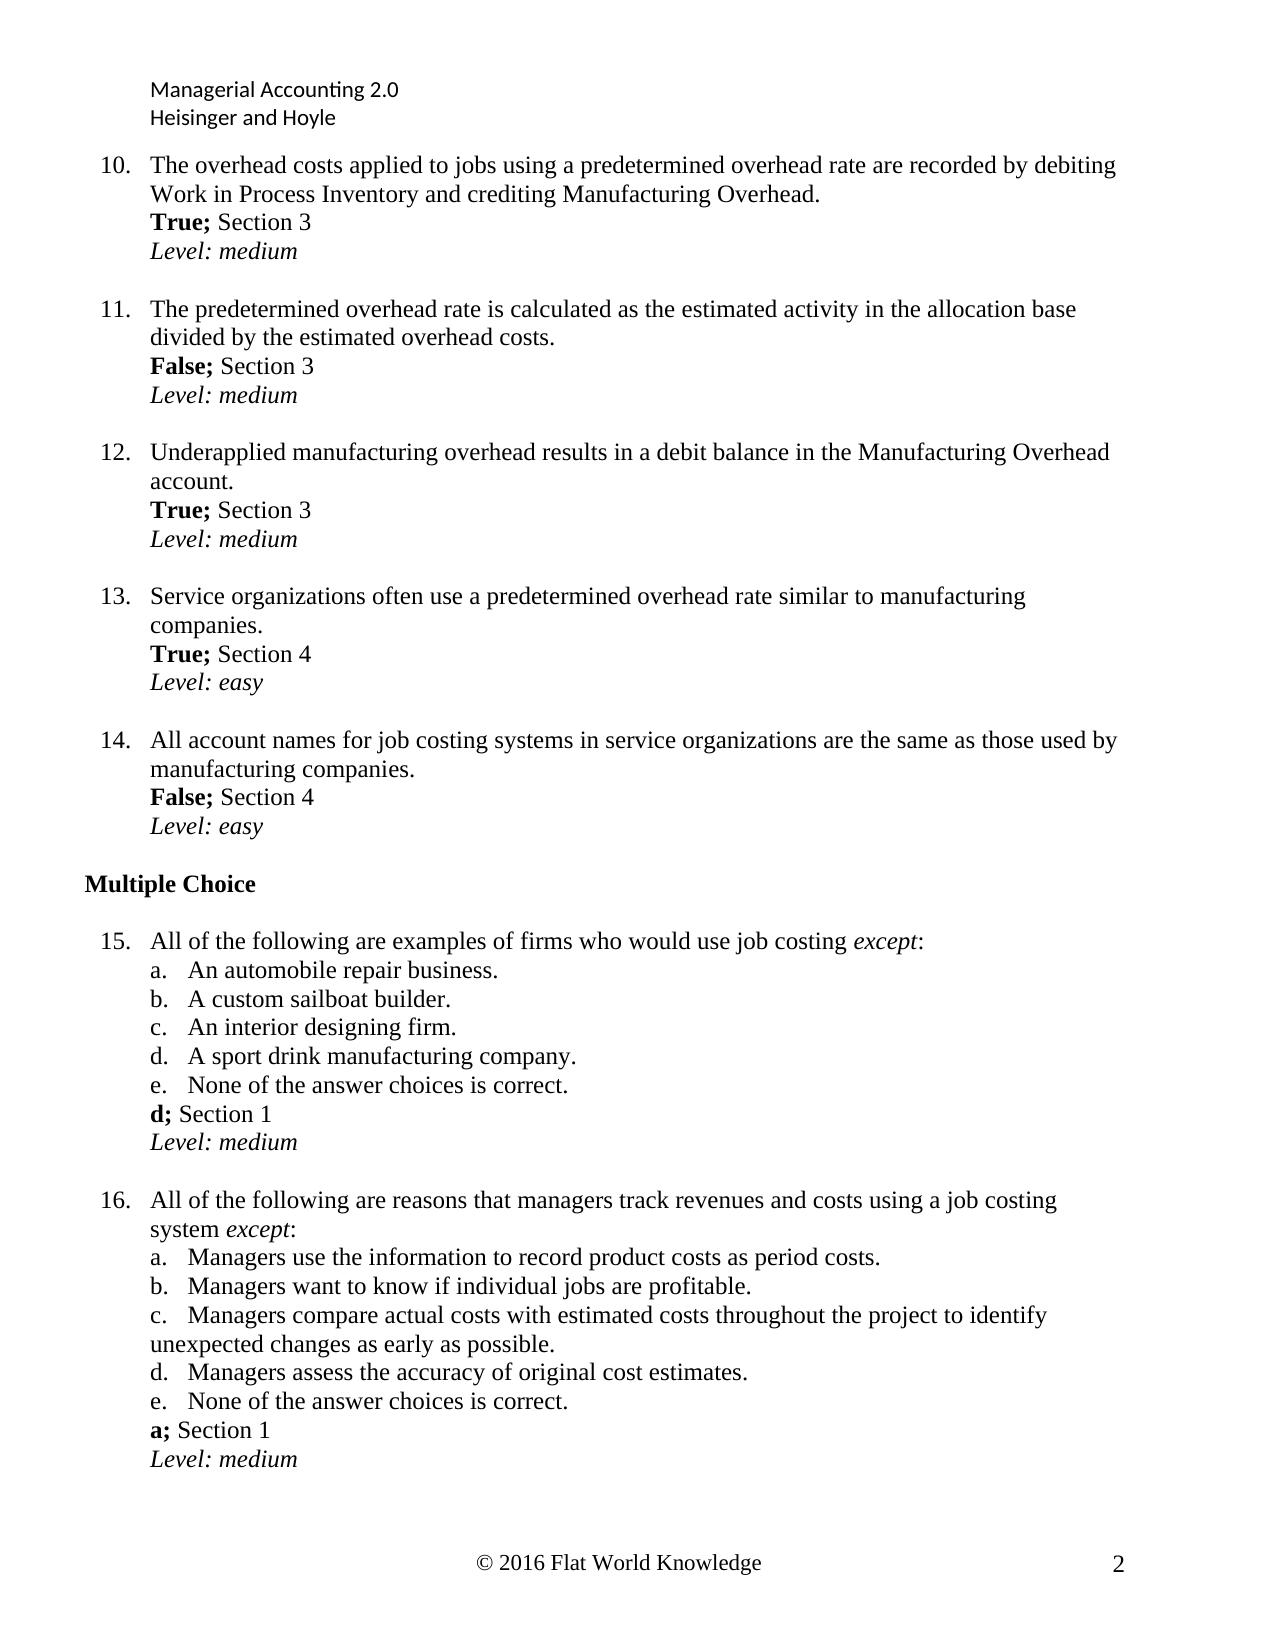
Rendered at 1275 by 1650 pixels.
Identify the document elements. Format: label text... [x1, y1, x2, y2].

list Level: medium [150, 380, 1125, 409]
text a. Managers use the information to record product costs as period costs. [150, 1242, 1125, 1271]
text d. Managers assess the accuracy of original cost estimates. [150, 1357, 1125, 1386]
text False; Section 3 [150, 351, 1125, 380]
text True; Section 3 [150, 207, 1125, 236]
text d; Section 1 [150, 1099, 1125, 1127]
list Level: medium [150, 1127, 1125, 1156]
text 16. All of the following are reasons that managers track revenues and costs using a job costing system except: [84, 1185, 1125, 1242]
text c. Managers compare actual costs with estimated costs throughout the project to identify unexpected changes as early as possible. [150, 1300, 1125, 1357]
text 11. The predetermined overhead rate is calculated as the estimated activity in the allocation base divided by the estimated overhead costs. [84, 294, 1125, 351]
list Level: easy [150, 811, 1125, 840]
text c. An interior designing firm. [150, 1012, 1125, 1041]
text e. None of the answer choices is correct. [150, 1386, 1125, 1415]
list Level: medium [150, 524, 1125, 552]
list Level: easy [150, 667, 1125, 696]
list Level: medium [150, 236, 1125, 265]
text False; Section 4 [150, 782, 1125, 811]
text 15. All of the following are examples of firms who would use job costing except: [84, 926, 1125, 955]
text 10. The overhead costs applied to jobs using a predetermined overhead rate are recorded by debiting Work in Process Inventory and crediting Manufacturing Overhead. [84, 150, 1125, 207]
text d. A sport drink manufacturing company. [150, 1041, 1125, 1070]
text 12. Underapplied manufacturing overhead results in a debit balance in the Manufacturing Overhead account. [84, 437, 1125, 495]
text True; Section 3 [150, 495, 1125, 524]
text a; Section 1 [150, 1415, 1125, 1444]
text b. A custom sailboat builder. [150, 984, 1125, 1012]
text b. Managers want to know if individual jobs are profitable. [150, 1271, 1125, 1300]
text True; Section 4 [150, 639, 1125, 667]
text a. An automobile repair business. [150, 955, 1125, 984]
text Multiple Choice [84, 869, 1125, 897]
text 13. Service organizations often use a predetermined overhead rate similar to manufacturing companies. [84, 581, 1125, 639]
list Level: medium [150, 1444, 1125, 1472]
text 14. All account names for job costing systems in service organizations are the same as those used by manufacturing companies. [84, 725, 1125, 782]
text e. None of the answer choices is correct. [150, 1070, 1125, 1099]
